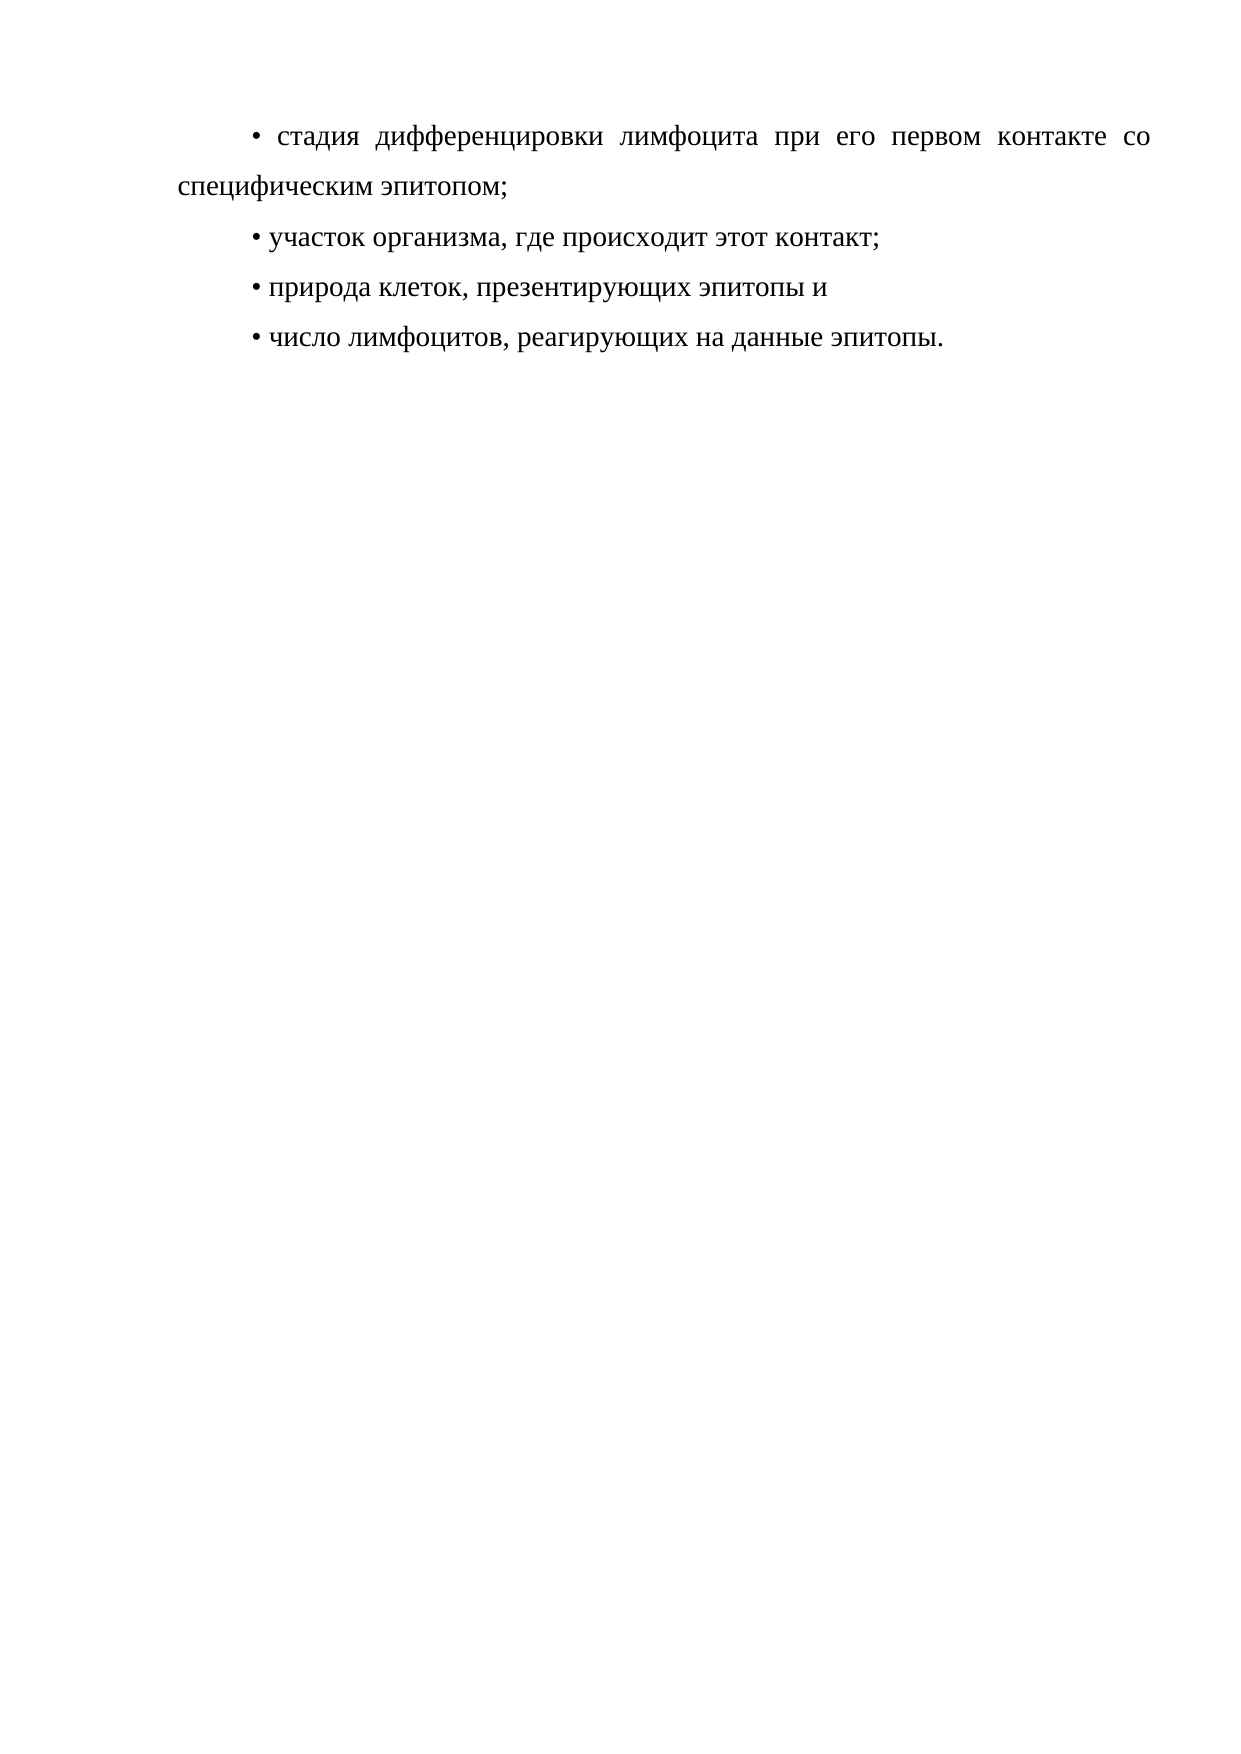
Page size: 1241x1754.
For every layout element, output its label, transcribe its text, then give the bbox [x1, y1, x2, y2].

text • число лимфоцитов, реагирующих на данные эпитопы. [177, 319, 1152, 353]
text • стадия дифференцировки лимфоцита при его первом контакте со специфическим эпитопом; [177, 118, 1152, 202]
text • природа клеток, презентирующих эпитопы и [177, 269, 1152, 303]
text • участок организма, где происходит этот контакт; [177, 219, 1152, 252]
